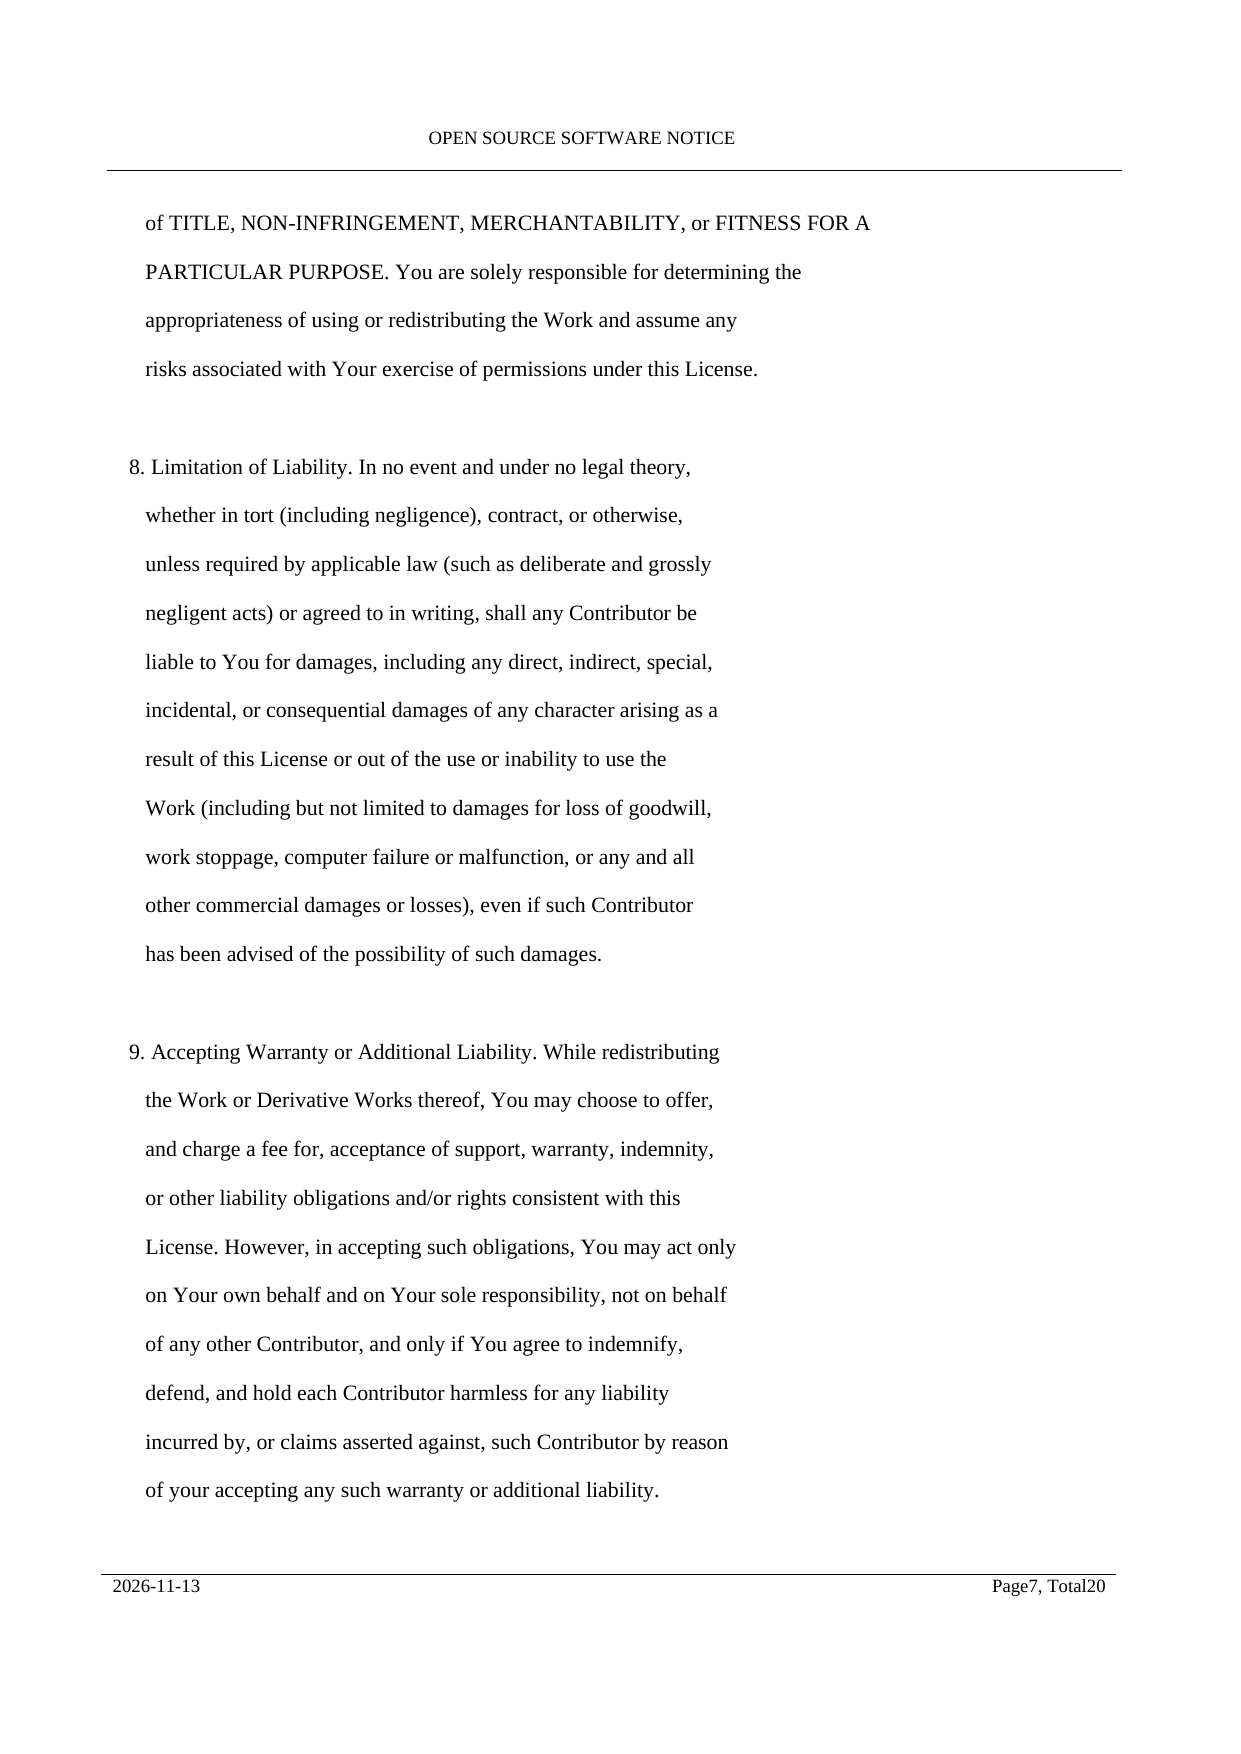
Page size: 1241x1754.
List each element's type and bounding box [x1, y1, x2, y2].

text [112, 206, 1128, 1506]
